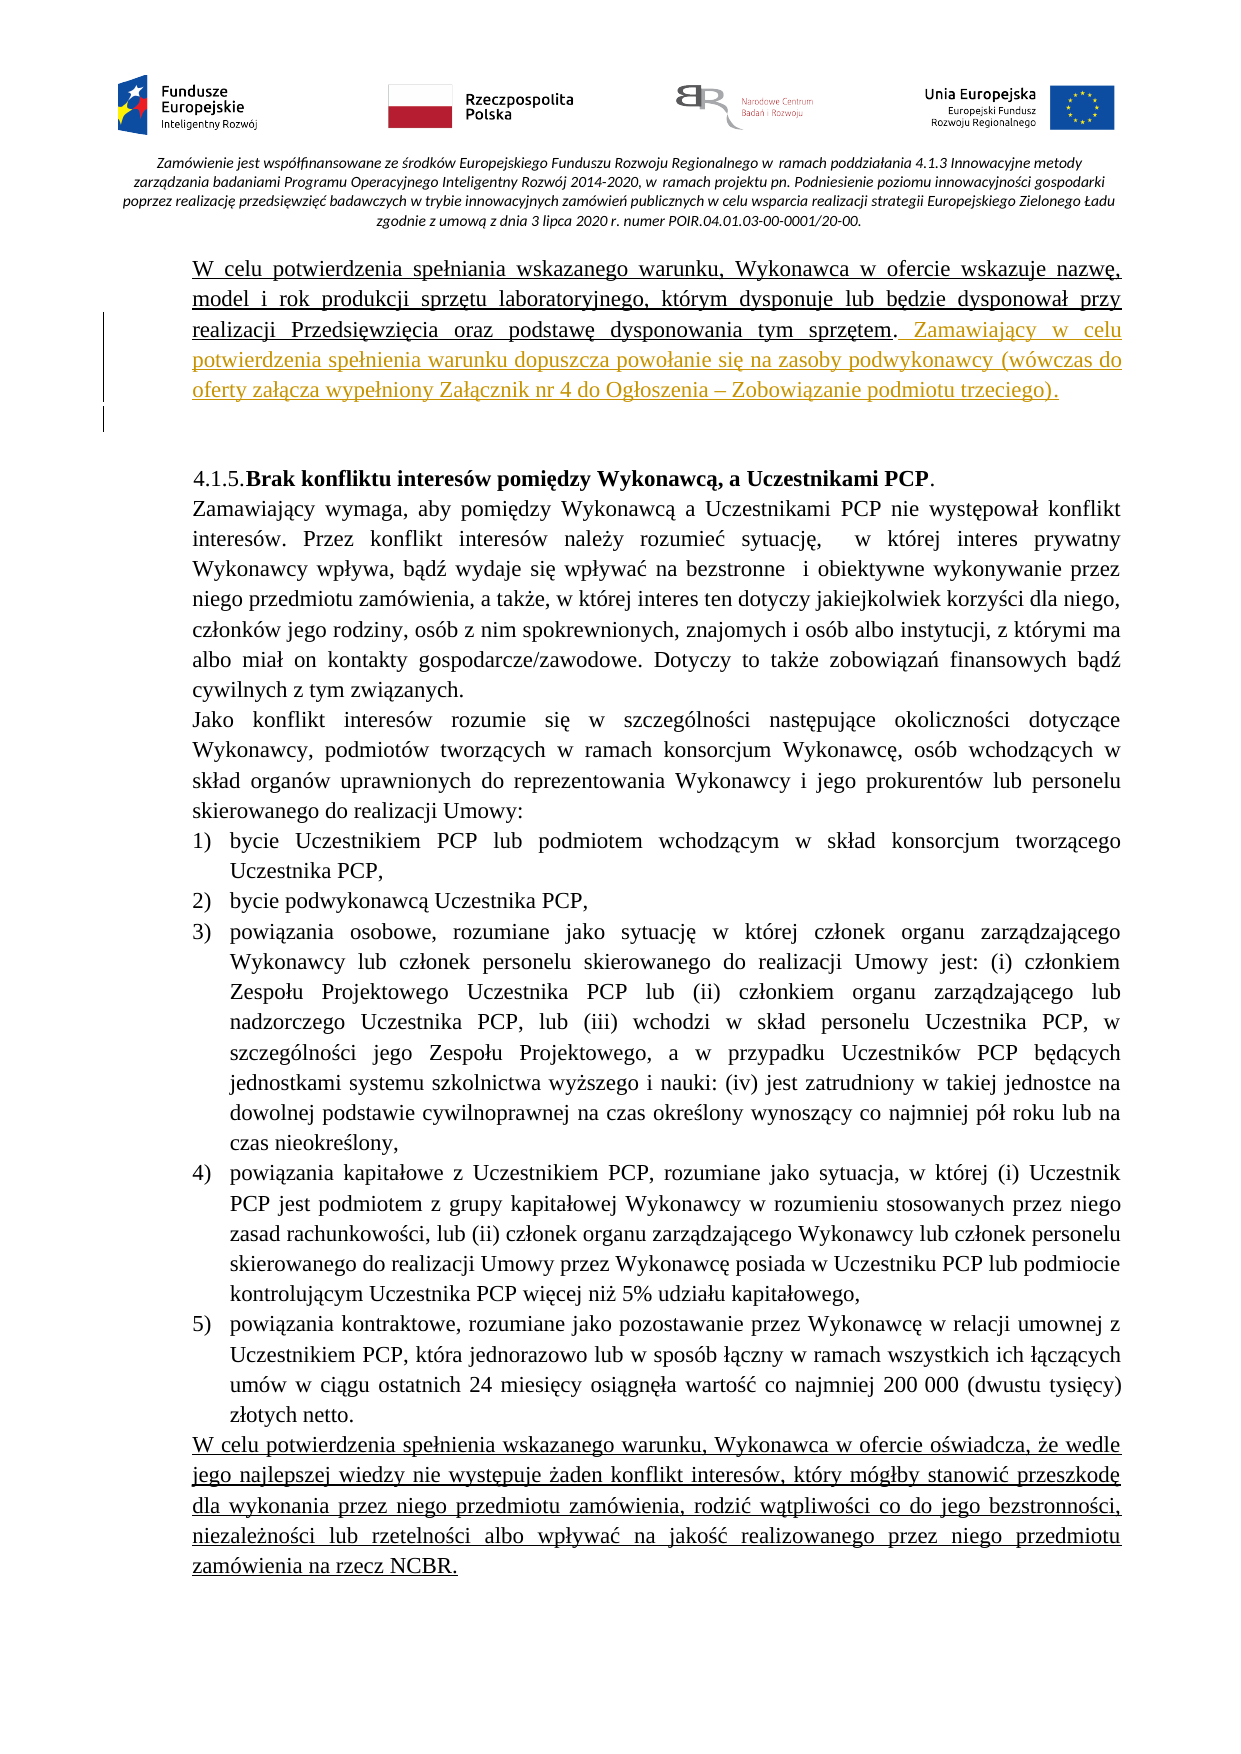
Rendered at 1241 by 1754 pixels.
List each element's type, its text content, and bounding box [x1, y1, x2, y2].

list W celu potwierdzenia spełniania wskazanego warunku, Wykonawca w ofercie wskazuje nazwę, model i rok produkcji sprzętu laboratoryjnego, którym dysponuje lub będzie dysponował przy realizacji Przedsięwzięcia oraz podstawę dysponowania tym sprzętem. [192, 279, 1122, 308]
list powiązania kontraktowe, rozumiane jako pozostawanie przez Wykonawcę w relacji umownej z Uczestnikiem PCP, która jednorazowo lub w sposób łączny w ramach wszystkich ich łączących umów w ciągu ostatnich 24 miesięcy osiągnęła wartość co najmniej 200 000 (dwustu tysięcy) złotych netto. [192, 1310, 1122, 1427]
list powiązania kapitałowe z Uczestnikiem PCP, rozumiane jako sytuacja, w której (i) Uczestnik PCP jest podmiotem z grupy kapitałowej Wykonawcy w rozumieniu stosowanych przez niego zasad rachunkowości, lub (ii) członek organu zarządzającego Wykonawcy lub członek personelu skierowanego do realizacji Umowy przez Wykonawcę posiada w Uczestniku PCP lub podmiocie kontrolującym Uczestnika PCP więcej niż 5% udziału kapitałowego, [192, 1159, 1122, 1307]
list W celu potwierdzenia spełniania wskazanego warunku, Wykonawca w ofercie wskazuje nazwę, model i rok produkcji sprzętu laboratoryjnego, którym dysponuje lub będzie dysponował przy realizacji Przedsięwzięcia oraz podstawę dysponowania tym sprzętem. [192, 310, 1122, 369]
list bycie podwykonawcą Uczestnika PCP, [192, 887, 1122, 914]
picture [118, 75, 1115, 135]
list powiązania osobowe, rozumiane jako sytuację w której członek organu zarządzającego Wykonawcy lub członek personelu skierowanego do realizacji Umowy jest: (i) członkiem Zespołu Projektowego Uczestnika PCP lub (ii) członkiem organu zarządzającego lub nadzorczego Uczestnika PCP, lub (iii) wchodzi w skład personelu Uczestnika PCP, w szczególności jego Zespołu Projektowego, a w przypadku Uczestników PCP będących jednostkami systemu szkolnictwa wyższego i nauki: (iv) jest zatrudniony w takiej jednostce na dowolnej podstawie cywilnoprawnej na czas określony wynoszący co najmniej pół roku lub na czas nieokreślony, [192, 918, 1122, 1156]
list Jako konflikt interesów rozumie się w szczególności następujące okoliczności dotyczące Wykonawcy, podmiotów tworzących w ramach konsorcjum Wykonawcę, osób wchodzących w skład organów uprawnionych do reprezentowania Wykonawcy i jego prokurentów lub personelu skierowanego do realizacji Umowy: [192, 706, 1122, 823]
list W celu potwierdzenia spełniania wskazanego warunku, Wykonawca w ofercie wskazuje nazwę, model i rok produkcji sprzętu laboratoryjnego, którym dysponuje lub będzie dysponował przy realizacji Przedsięwzięcia oraz podstawę dysponowania tym sprzętem. [192, 370, 1122, 402]
list Brak konfliktu interesów pomiędzy Wykonawcą, a Uczestnikami PCP. [193, 464, 1122, 491]
list W celu potwierdzenia spełnienia wskazanego warunku, Wykonawca w ofercie oświadcza, że wedle jego najlepszej wiedzy nie występuje żaden konflikt interesów, który mógłby stanowić przeszkodę dla wykonania przez niego przedmiotu zamówienia, rodzić wątpliwości co do jego bezstronności, niezależności lub rzetelności albo wpływać na jakość realizowanego przez niego przedmiotu zamówienia na rzecz NCBR. [192, 1455, 1122, 1515]
list Zamawiający wymaga, aby pomiędzy Wykonawcą a Uczestnikami PCP nie występował konflikt interesów. Przez konflikt interesów należy rozumieć sytuację, w której interes prywatny Wykonawcy wpływa, bądź wydaje się wpływać na bezstronne i obiektywne wykonywanie przez niego przedmiotu zamówienia, a także, w której interes ten dotyczy jakiejkolwiek korzyści dla niego, członków jego rodziny, osób z nim spokrewnionych, znajomych i osób albo instytucji, z którymi ma albo miał on kontakty gospodarcze/zawodowe. Dotyczy to także zobowiązań finansowych bądź cywilnych z tym związanych. [192, 495, 1122, 702]
list W celu potwierdzenia spełnienia wskazanego warunku, Wykonawca w ofercie oświadcza, że wedle jego najlepszej wiedzy nie występuje żaden konflikt interesów, który mógłby stanowić przeszkodę dla wykonania przez niego przedmiotu zamówienia, rodzić wątpliwości co do jego bezstronności, niezależności lub rzetelności albo wpływać na jakość realizowanego przez niego przedmiotu zamówienia na rzecz NCBR. [192, 1516, 1122, 1545]
list W celu potwierdzenia spełnienia wskazanego warunku, Wykonawca w ofercie oświadcza, że wedle jego najlepszej wiedzy nie występuje żaden konflikt interesów, który mógłby stanowić przeszkodę dla wykonania przez niego przedmiotu zamówienia, rodzić wątpliwości co do jego bezstronności, niezależności lub rzetelności albo wpływać na jakość realizowanego przez niego przedmiotu zamówienia na rzecz NCBR. [192, 1546, 1122, 1578]
list W celu potwierdzenia spełniania wskazanego warunku, Wykonawca w ofercie wskazuje nazwę, model i rok produkcji sprzętu laboratoryjnego, którym dysponuje lub będzie dysponował przy realizacji Przedsięwzięcia oraz podstawę dysponowania tym sprzętem. [192, 255, 1122, 278]
list bycie Uczestnikiem PCP lub podmiotem wchodzącym w skład konsorcjum tworzącego Uczestnika PCP, [192, 827, 1122, 884]
